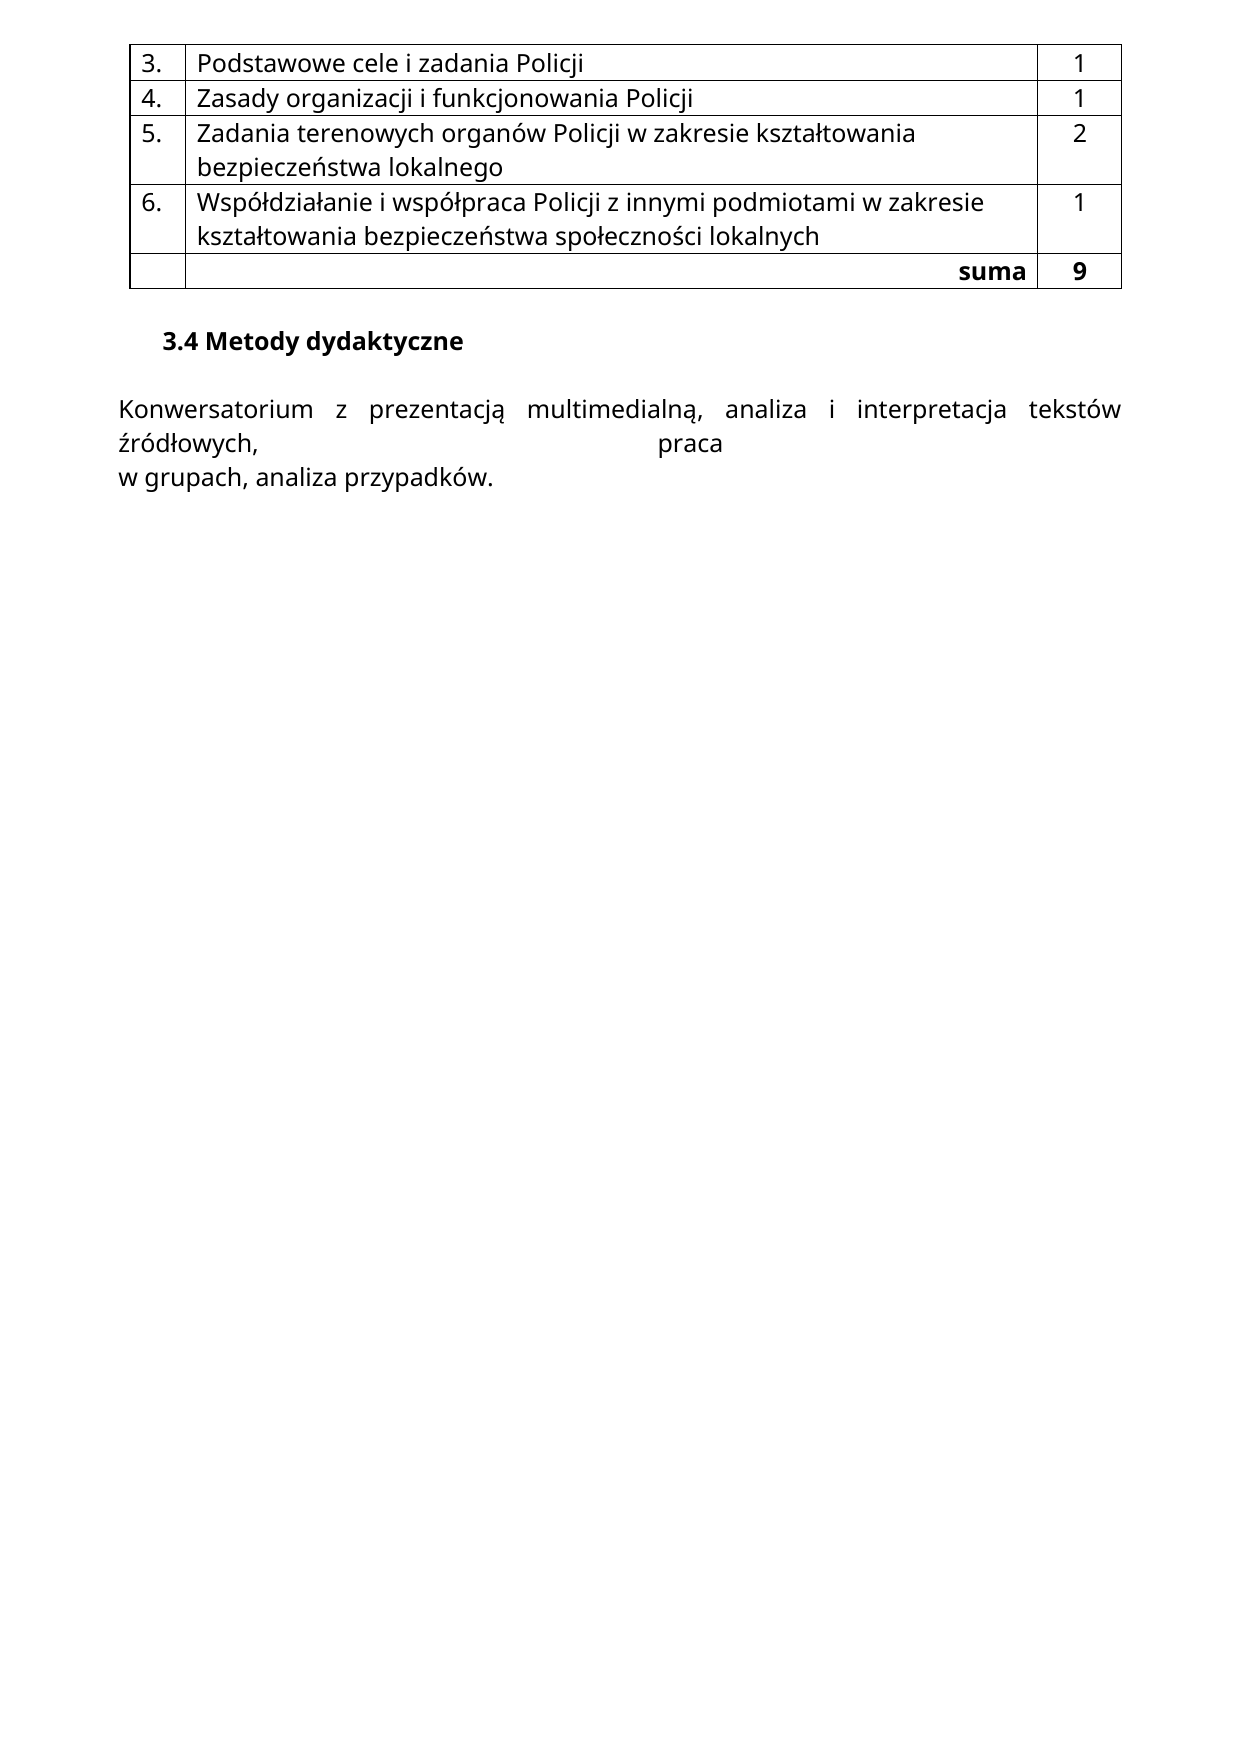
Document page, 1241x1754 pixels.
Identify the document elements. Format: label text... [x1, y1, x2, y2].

table_cell 5. [131, 116, 185, 184]
table_cell Podstawowe cele i zadania Policji [186, 45, 1037, 79]
table_cell 2 [1038, 116, 1121, 184]
table_cell Współdziałanie i współpraca Policji z innymi podmiotami w zakresie kształtowania bezpieczeństwa społeczności lokalnych [186, 185, 1037, 253]
table_cell Zadania terenowych organów Policji w zakresie kształtowania bezpieczeństwa lokalnego [186, 116, 1037, 184]
table_cell [131, 254, 185, 288]
table_cell 9 [1038, 254, 1121, 288]
table_cell Zasady organizacji i funkcjonowania Policji [186, 81, 1037, 114]
text 3.4 Metody dydaktyczne [162, 323, 1122, 357]
table_cell 1 [1038, 81, 1121, 114]
table_cell 4. [131, 81, 185, 114]
table_cell 1 [1038, 185, 1121, 253]
table_cell suma [186, 254, 1037, 288]
table_cell 1 [1038, 45, 1121, 79]
table_cell 3. [131, 45, 185, 79]
text Konwersatorium z prezentacją multimedialną, analiza i interpretacja tekstów źródłowych, praca w grupach, analiza przypadków. [118, 391, 1122, 493]
table_cell 6. [131, 185, 185, 253]
